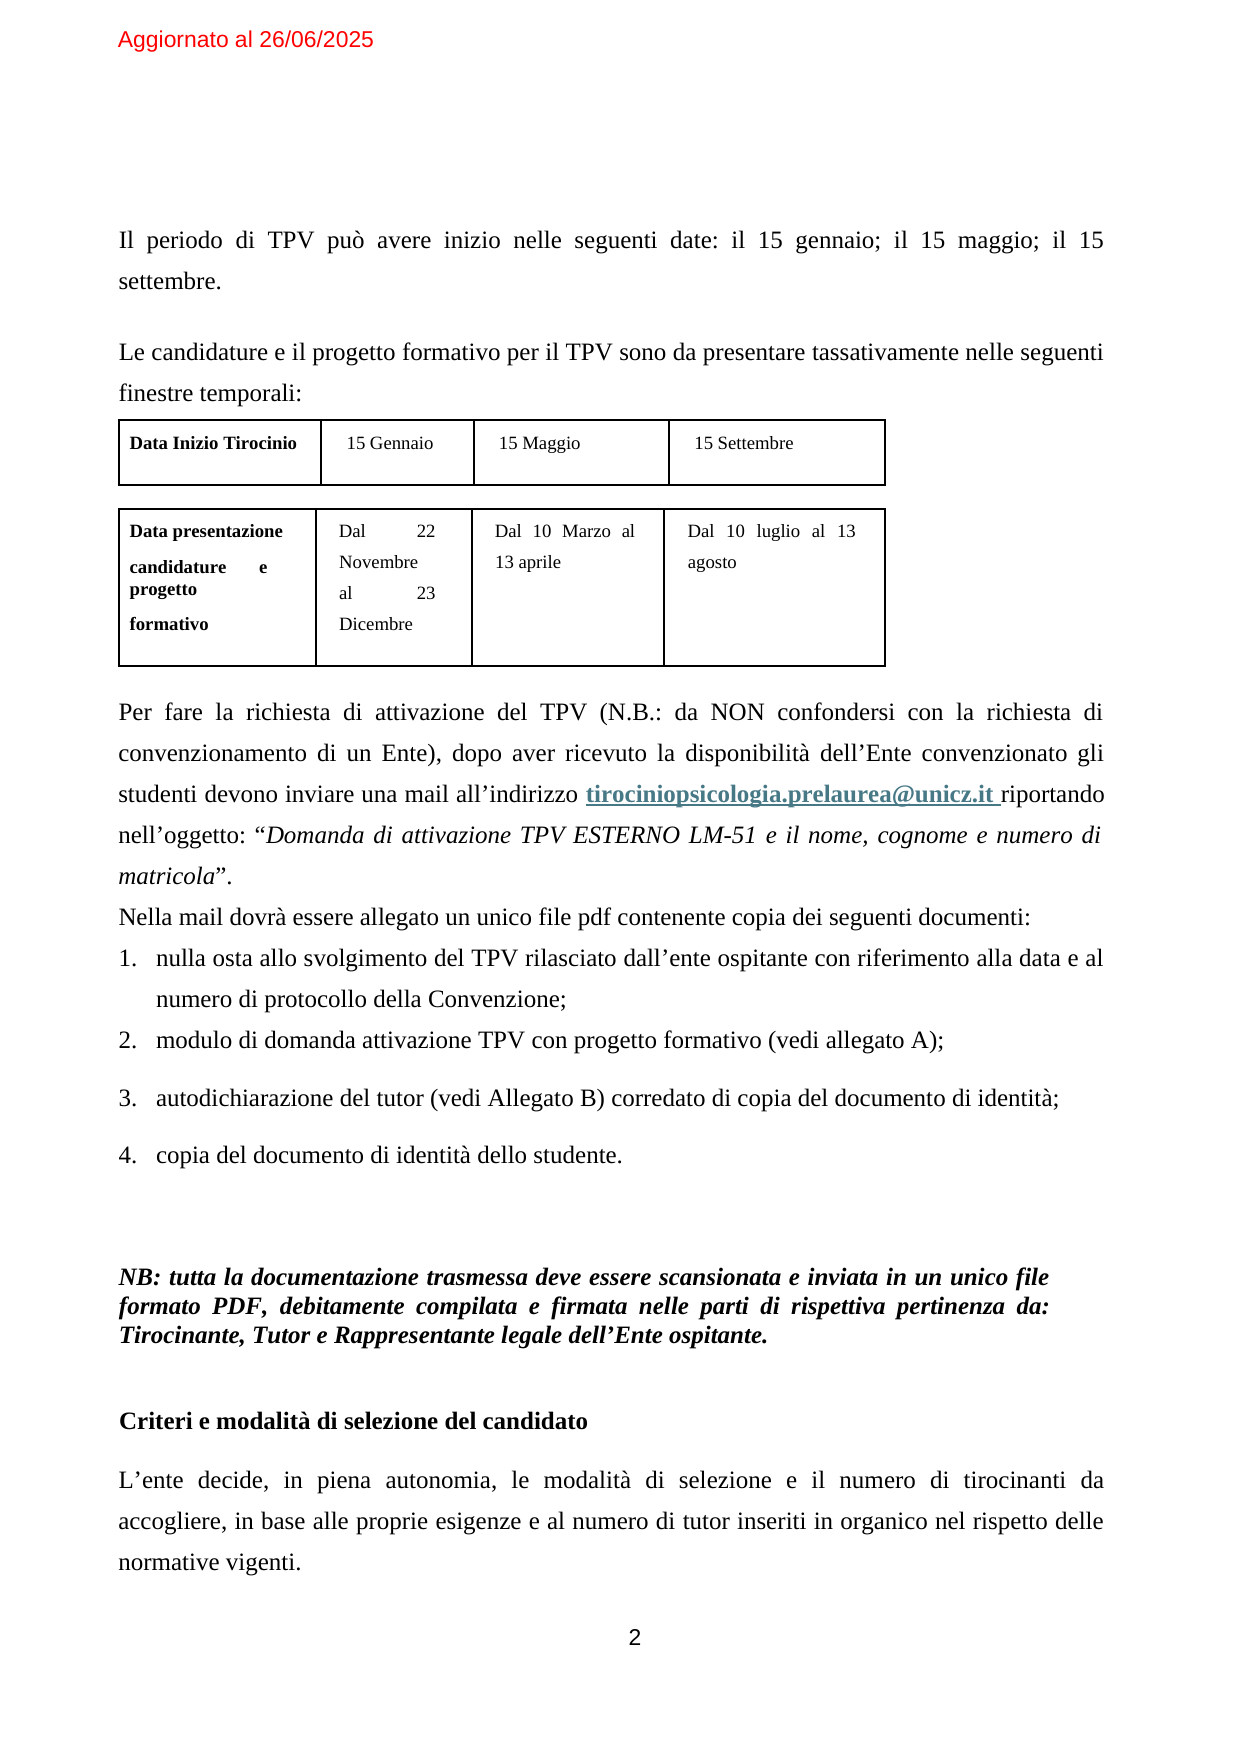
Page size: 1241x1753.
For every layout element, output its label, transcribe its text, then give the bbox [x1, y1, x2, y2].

list autodichiarazione del tutor (vedi Allegato B) corredato di copia del documento di identità; [118, 1083, 1108, 1111]
table_header 15 Settembre [670, 421, 884, 484]
table_header Dal 22 Novembre al 23 Dicembre [317, 510, 471, 665]
text Le candidature e il progetto formativo per il TPV sono da presentare tassativamente nelle seguenti finestre temporali: [118, 337, 1105, 407]
text L’ente decide, in piena autonomia, le modalità di selezione e il numero di tirocinanti da accogliere, in base alle proprie esigenze e al numero di tutor inseriti in organico nel rispetto delle normative vigenti. [118, 1465, 1106, 1576]
table_header Data Inizio Tirocinio [120, 421, 320, 484]
table_header 15 Gennaio [322, 421, 473, 484]
table_header Dal 10 Marzo al 13 aprile [473, 510, 663, 665]
list modulo di domanda attivazione TPV con progetto formativo (vedi allegato A); [118, 1026, 1004, 1054]
text Per fare la richiesta di attivazione del TPV (N.B.: da NON confondersi con la richiesta di convenzionamento di un Ente), dopo aver ricevuto la disponibilità dell’Ente convenzionato gli studenti devono inviare una mail all’indirizzo tirociniopsicologia.prelaurea@unicz.it riportando nell’oggetto: “Domanda di attivazione TPV ESTERNO LM-51 e il nome, cognome e numero di matricola”. [118, 697, 1105, 890]
text Nella mail dovrà essere allegato un unico file pdf contenente copia dei seguenti documenti: [118, 902, 1105, 931]
text Criteri e modalità di selezione del candidato [119, 1406, 1151, 1435]
text Il periodo di TPV può avere inizio nelle seguenti date: il 15 gennaio; il 15 maggio; il 15 settembre. [118, 225, 1105, 294]
list copia del documento di identità dello studente. [118, 1140, 929, 1169]
table_header 15 Maggio [475, 421, 668, 484]
table_header Dal 10 luglio al 13 agosto [665, 510, 884, 665]
table_header Data presentazione candidature e progetto formativo [120, 510, 315, 665]
list nulla osta allo svolgimento del TPV rilasciato dall’ente ospitante con riferimento alla data e al numero di protocollo della Convenzione; [118, 943, 1105, 1013]
text NB: tutta la documentazione trasmessa deve essere scansionata e inviata in un unico file formato PDF, debitamente compilata e firmata nelle parti di rispettiva pertinenza da: Tirocinante, Tutor e Rappresentante legale dell’Ente ospitante. [118, 1262, 1053, 1349]
